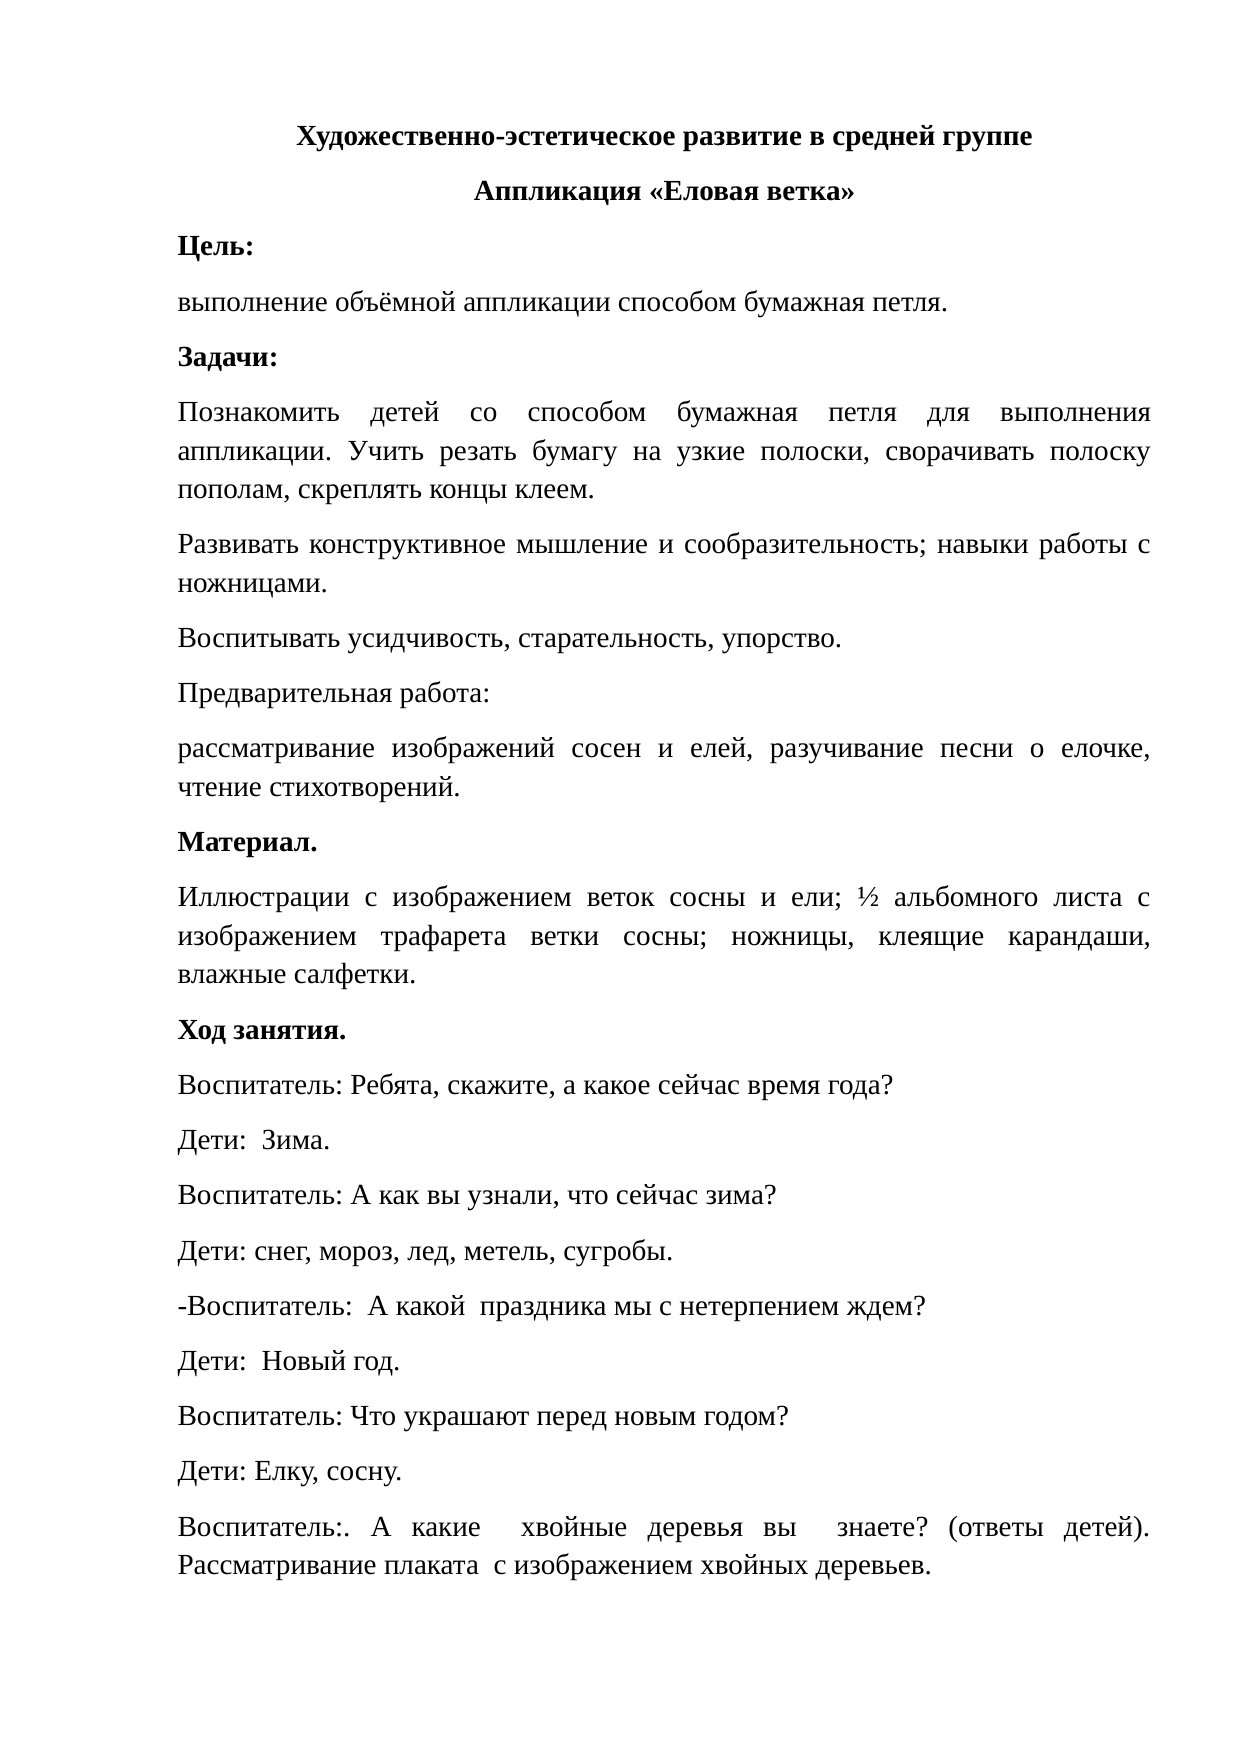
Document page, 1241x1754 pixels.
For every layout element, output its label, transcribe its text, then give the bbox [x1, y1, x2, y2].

text выполнение объёмной аппликации способом бумажная петля. [177, 284, 1152, 317]
text Познакомить детей со способом бумажная петля для выполнения аппликации. Учить резать бумагу на узкие полоски, сворачивать полоску пополам, скреплять концы клеем. [177, 394, 1152, 505]
text Воспитатель: А как вы узнали, что сейчас зима? [177, 1177, 1152, 1211]
text Предварительная работа: [177, 675, 1152, 709]
text Воспитывать усидчивость, старательность, упорство. [177, 620, 1152, 654]
text Воспитатель: Что украшают перед новым годом? [177, 1398, 1152, 1432]
text Дети: Зима. [177, 1122, 1152, 1156]
text Развивать конструктивное мышление и сообразительность; навыки работы с ножницами. [177, 526, 1152, 598]
text Аппликация «Еловая ветка» [177, 173, 1152, 207]
text -Воспитатель: А какой праздника мы с нетерпением ждем? [177, 1288, 1152, 1321]
text Воспитатель: Ребята, скажите, а какое сейчас время года? [177, 1067, 1152, 1101]
text Цель: [177, 228, 1152, 262]
text Художественно-эстетическое развитие в средней группе [177, 118, 1152, 152]
text Ход занятия. [177, 1012, 1152, 1045]
text Дети: Новый год. [177, 1343, 1152, 1377]
text Дети: снег, мороз, лед, метель, сугробы. [177, 1233, 1152, 1266]
text рассматривание изображений сосен и елей, разучивание песни о елочке, чтение стихотворений. [177, 731, 1152, 803]
text Материал. [177, 824, 1152, 858]
text Воспитатель:. А какие хвойные деревья вы знаете? (ответы детей). Рассматривание плаката с изображением хвойных деревьев. [177, 1509, 1152, 1581]
text Задачи: [177, 339, 1152, 372]
text Дети: Елку, сосну. [177, 1453, 1152, 1487]
text Иллюстрации с изображением веток сосны и ели; ½ альбомного листа с изображением трафарета ветки сосны; ножницы, клеящие карандаши, влажные салфетки. [177, 879, 1152, 990]
